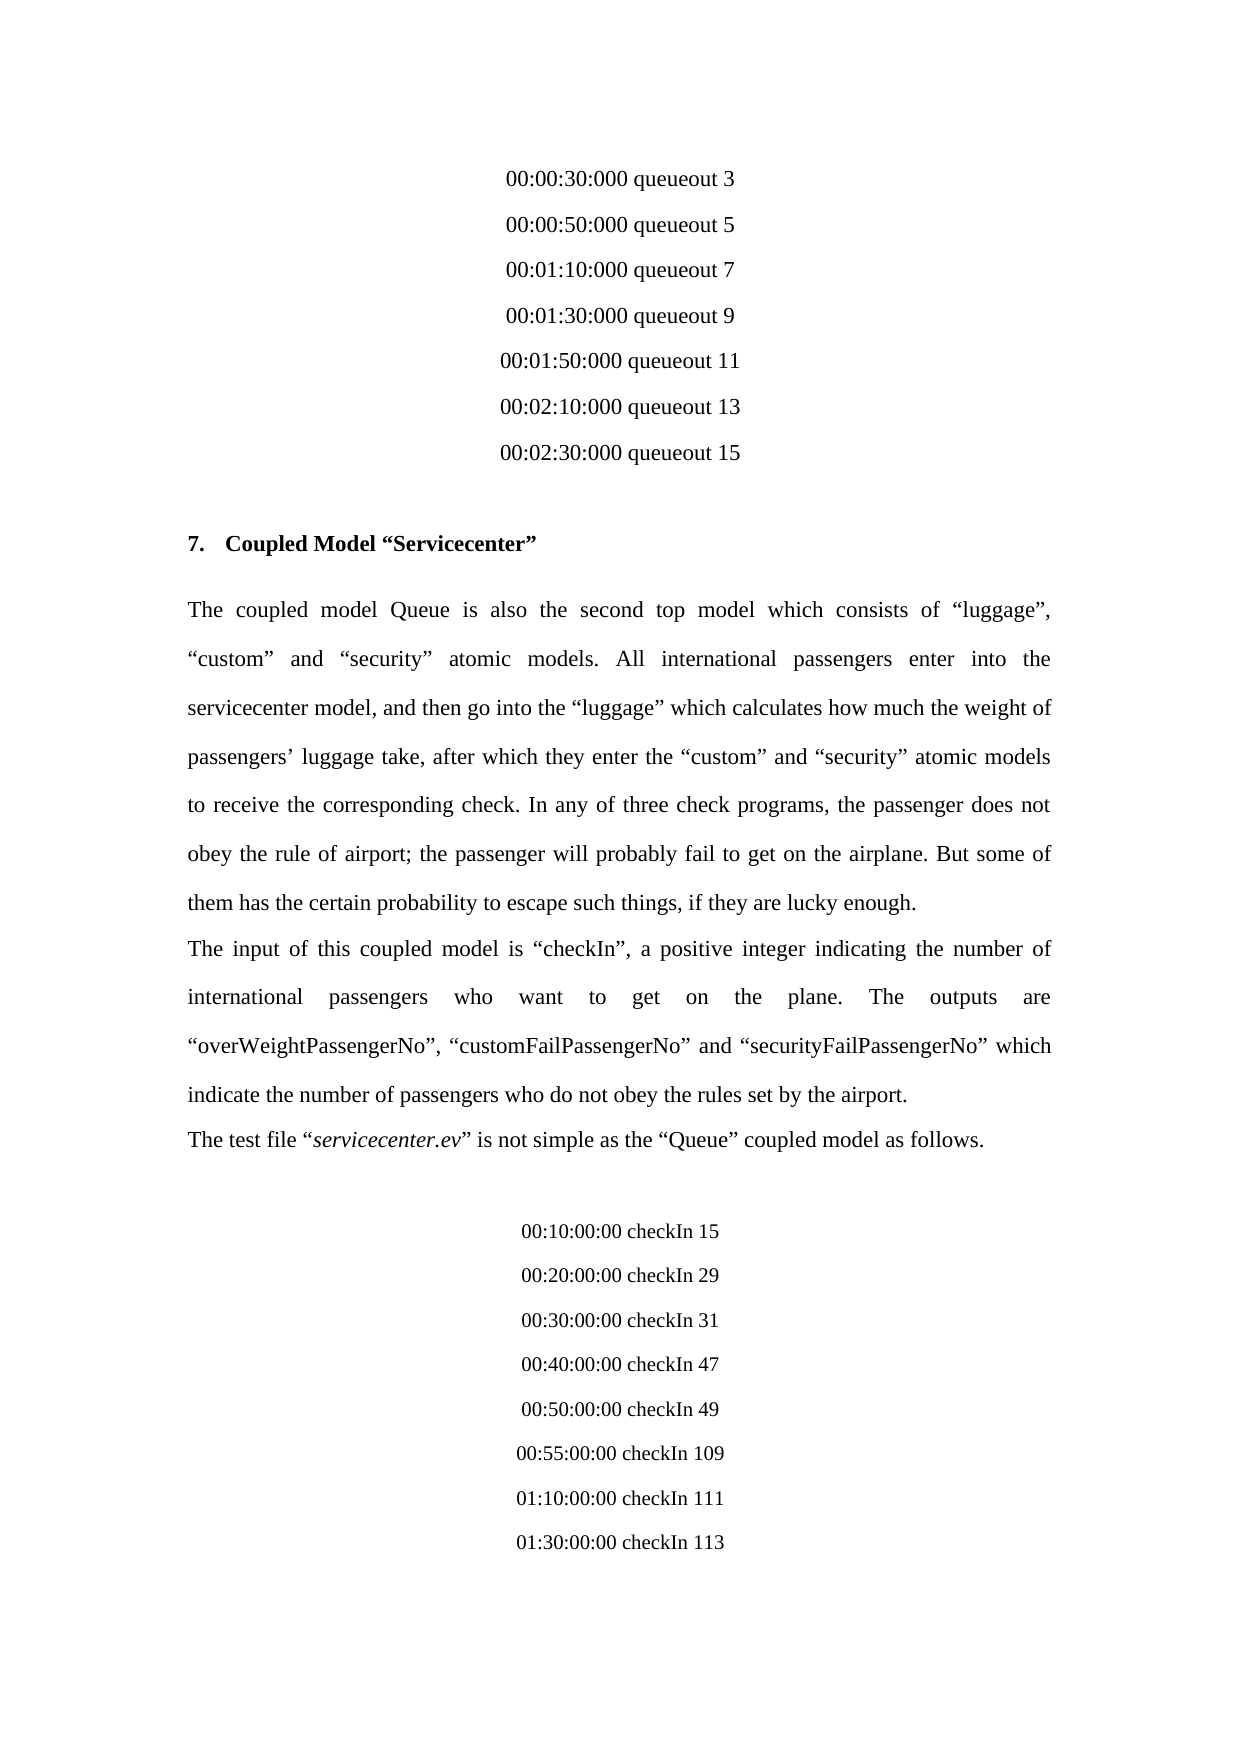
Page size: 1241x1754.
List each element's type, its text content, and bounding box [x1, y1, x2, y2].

text 01:30:00:00 checkIn 113 [187, 1526, 1053, 1558]
text 00:02:30:000 queueout 15 [187, 436, 1053, 468]
text 01:10:00:00 checkIn 111 [187, 1482, 1053, 1514]
text 00:02:10:000 queueout 13 [187, 390, 1053, 423]
text 00:20:00:00 checkIn 29 [187, 1259, 1053, 1292]
text 00:50:00:00 checkIn 49 [187, 1393, 1053, 1425]
text 00:01:50:000 queueout 11 [187, 344, 1053, 377]
text 00:55:00:00 checkIn 109 [187, 1437, 1053, 1469]
text 00:01:30:000 queueout 9 [187, 299, 1053, 331]
text 00:10:00:00 checkIn 15 [187, 1215, 1053, 1247]
text 00:40:00:00 checkIn 47 [187, 1348, 1053, 1381]
text 00:00:50:000 queueout 5 [187, 208, 1053, 240]
text 00:30:00:00 checkIn 31 [187, 1304, 1053, 1336]
text 00:01:10:000 queueout 7 [187, 253, 1053, 286]
text The test file “servicecenter.ev” is not simple as the “Queue” coupled model as follows. [187, 1123, 1053, 1156]
text 00:00:30:000 queueout 3 [187, 162, 1053, 194]
list Coupled Model “Servicecenter” [187, 527, 1053, 559]
text The coupled model Queue is also the second top model which consists of “luggage”, “custom” and “security” atomic models. All international passengers enter into the servicecenter model, and then go into the “luggage” which calculates how much the weight of passengers’ luggage take, after which they enter the “custom” and “security” atomic models to receive the corresponding check. In any of three check programs, the passenger does not obey the rule of airport; the passenger will probably fail to get on the airplane. But some of them has the certain probability to escape such things, if they are lucky enough. [187, 593, 1053, 918]
text The input of this coupled model is “checkIn”, a positive integer indicating the number of international passengers who want to get on the plane. The outputs are “overWeightPassengerNo”, “customFailPassengerNo” and “securityFailPassengerNo” which indicate the number of passengers who do not obey the rules set by the airport. [187, 932, 1053, 1110]
